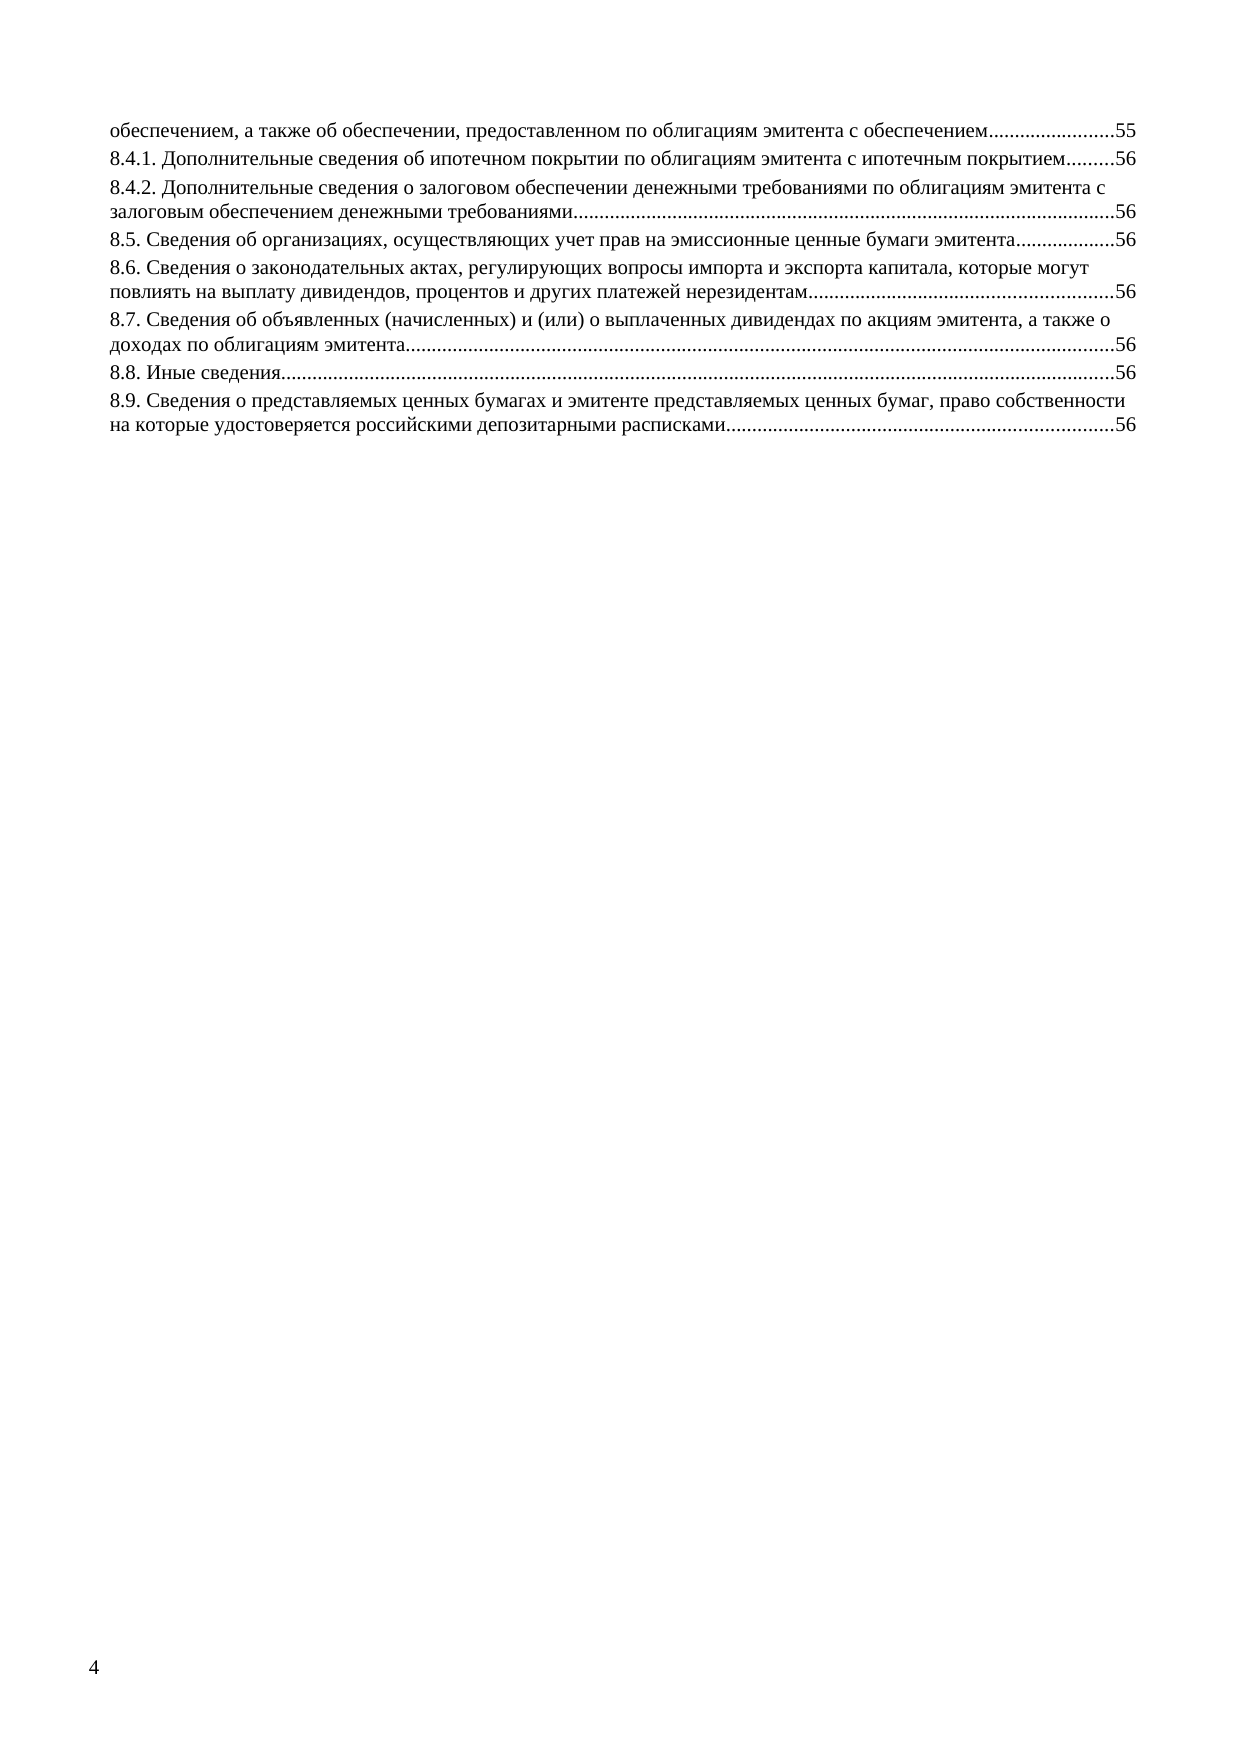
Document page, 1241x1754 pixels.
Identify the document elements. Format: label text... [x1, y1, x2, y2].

text 8.4.1. Дополнительные сведения об ипотечном покрытии по облигациям эмитента с ипотечным покрытием 56 [109, 146, 1137, 170]
text 8.5. Сведения об организациях, осуществляющих учет прав на эмиссионные ценные бумаги эмитента 56 [109, 227, 1137, 251]
text 8.9. Сведения о представляемых ценных бумагах и эмитенте представляемых ценных бумаг, право собственности на которые удостоверяется российскими депозитарными расписками 56 [109, 388, 1137, 436]
text 8.7. Сведения об объявленных (начисленных) и (или) о выплаченных дивидендах по акциям эмитента, а также о доходах по облигациям эмитента 56 [109, 307, 1137, 356]
text 8.4.2. Дополнительные сведения о залоговом обеспечении денежными требованиями по облигациям эмитента с залоговым обеспечением денежными требованиями 56 [109, 174, 1137, 223]
text 8.8. Иные сведения 56 [109, 360, 1137, 384]
text 8.6. Сведения о законодательных актах, регулирующих вопросы импорта и экспорта капитала, которые могут повлиять на выплату дивидендов, процентов и других платежей нерезидентам 56 [109, 255, 1137, 303]
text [109, 118, 1137, 142]
